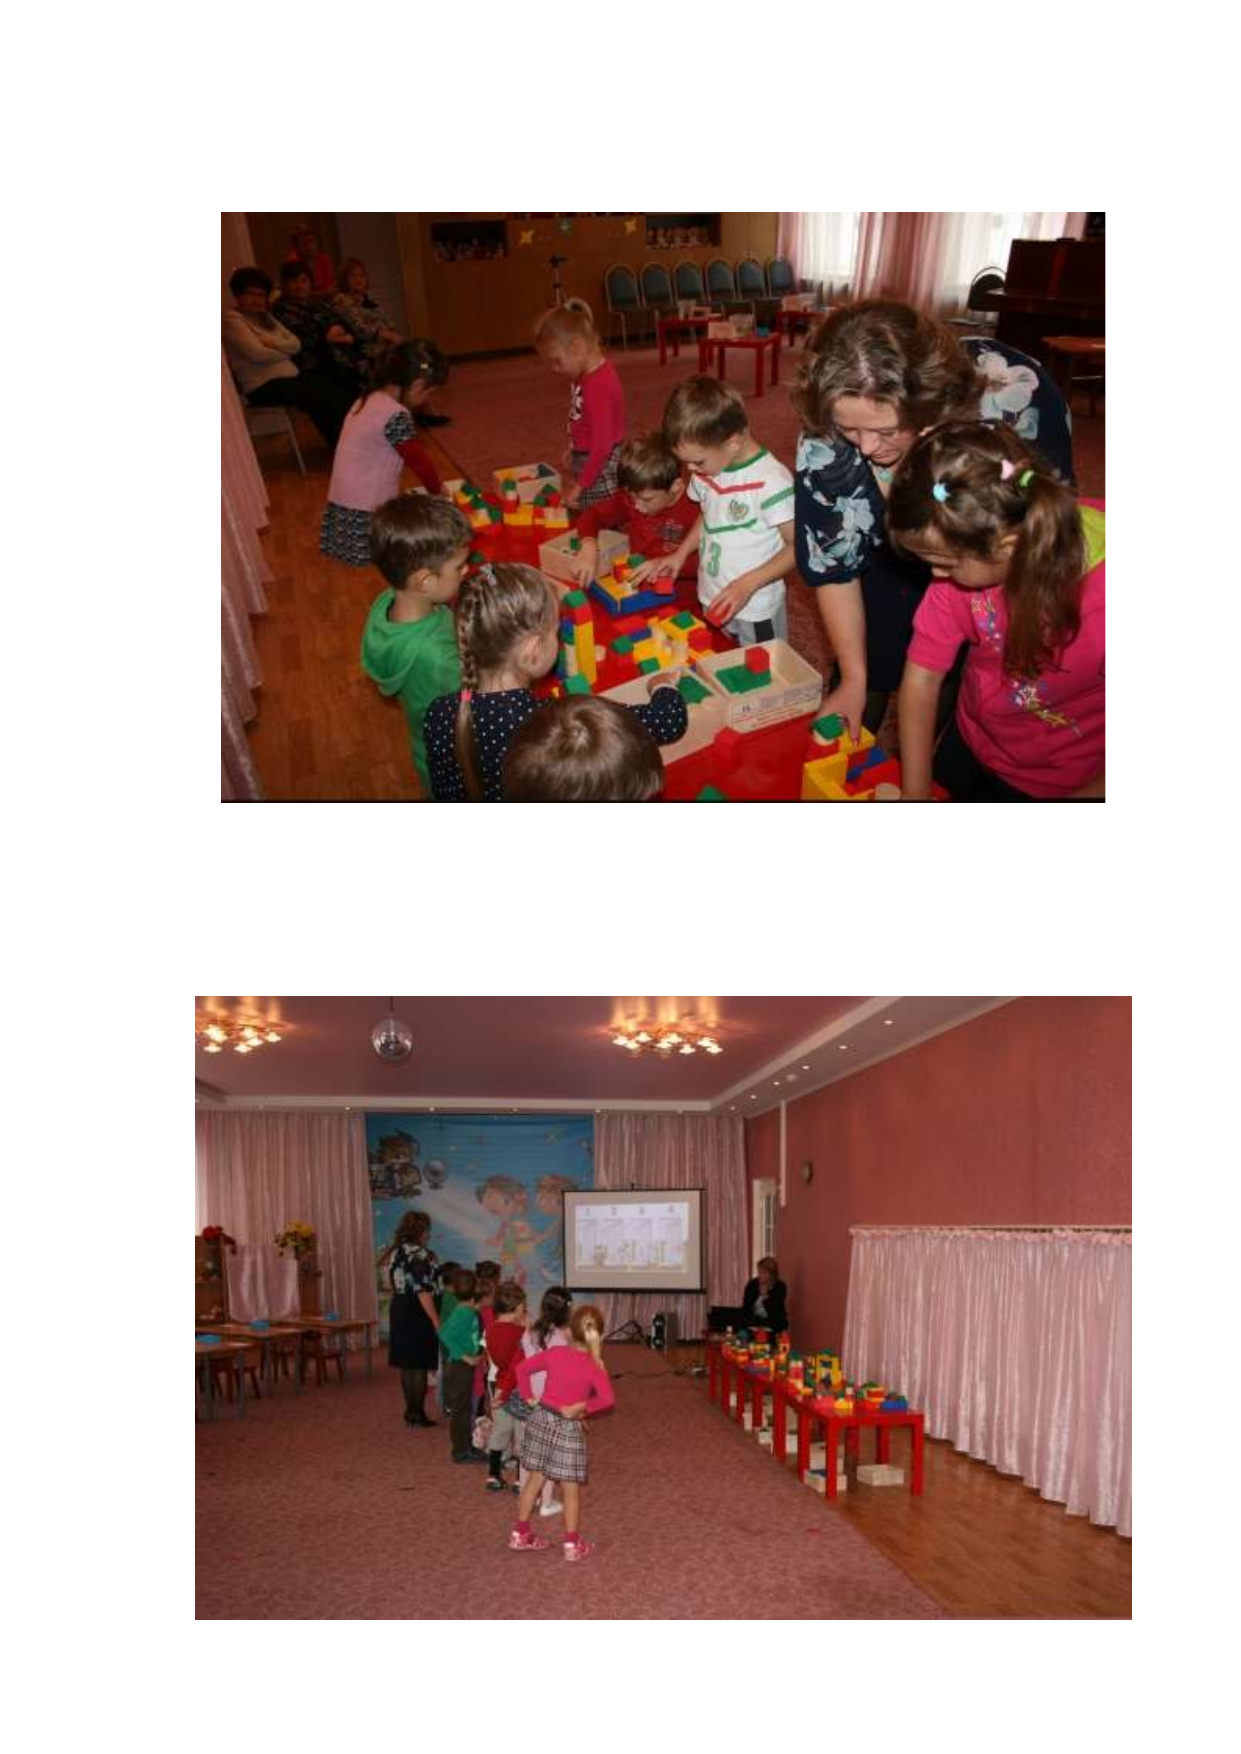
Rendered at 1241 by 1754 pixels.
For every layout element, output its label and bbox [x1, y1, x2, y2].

picture [221, 212, 1106, 803]
picture [195, 996, 1132, 1620]
